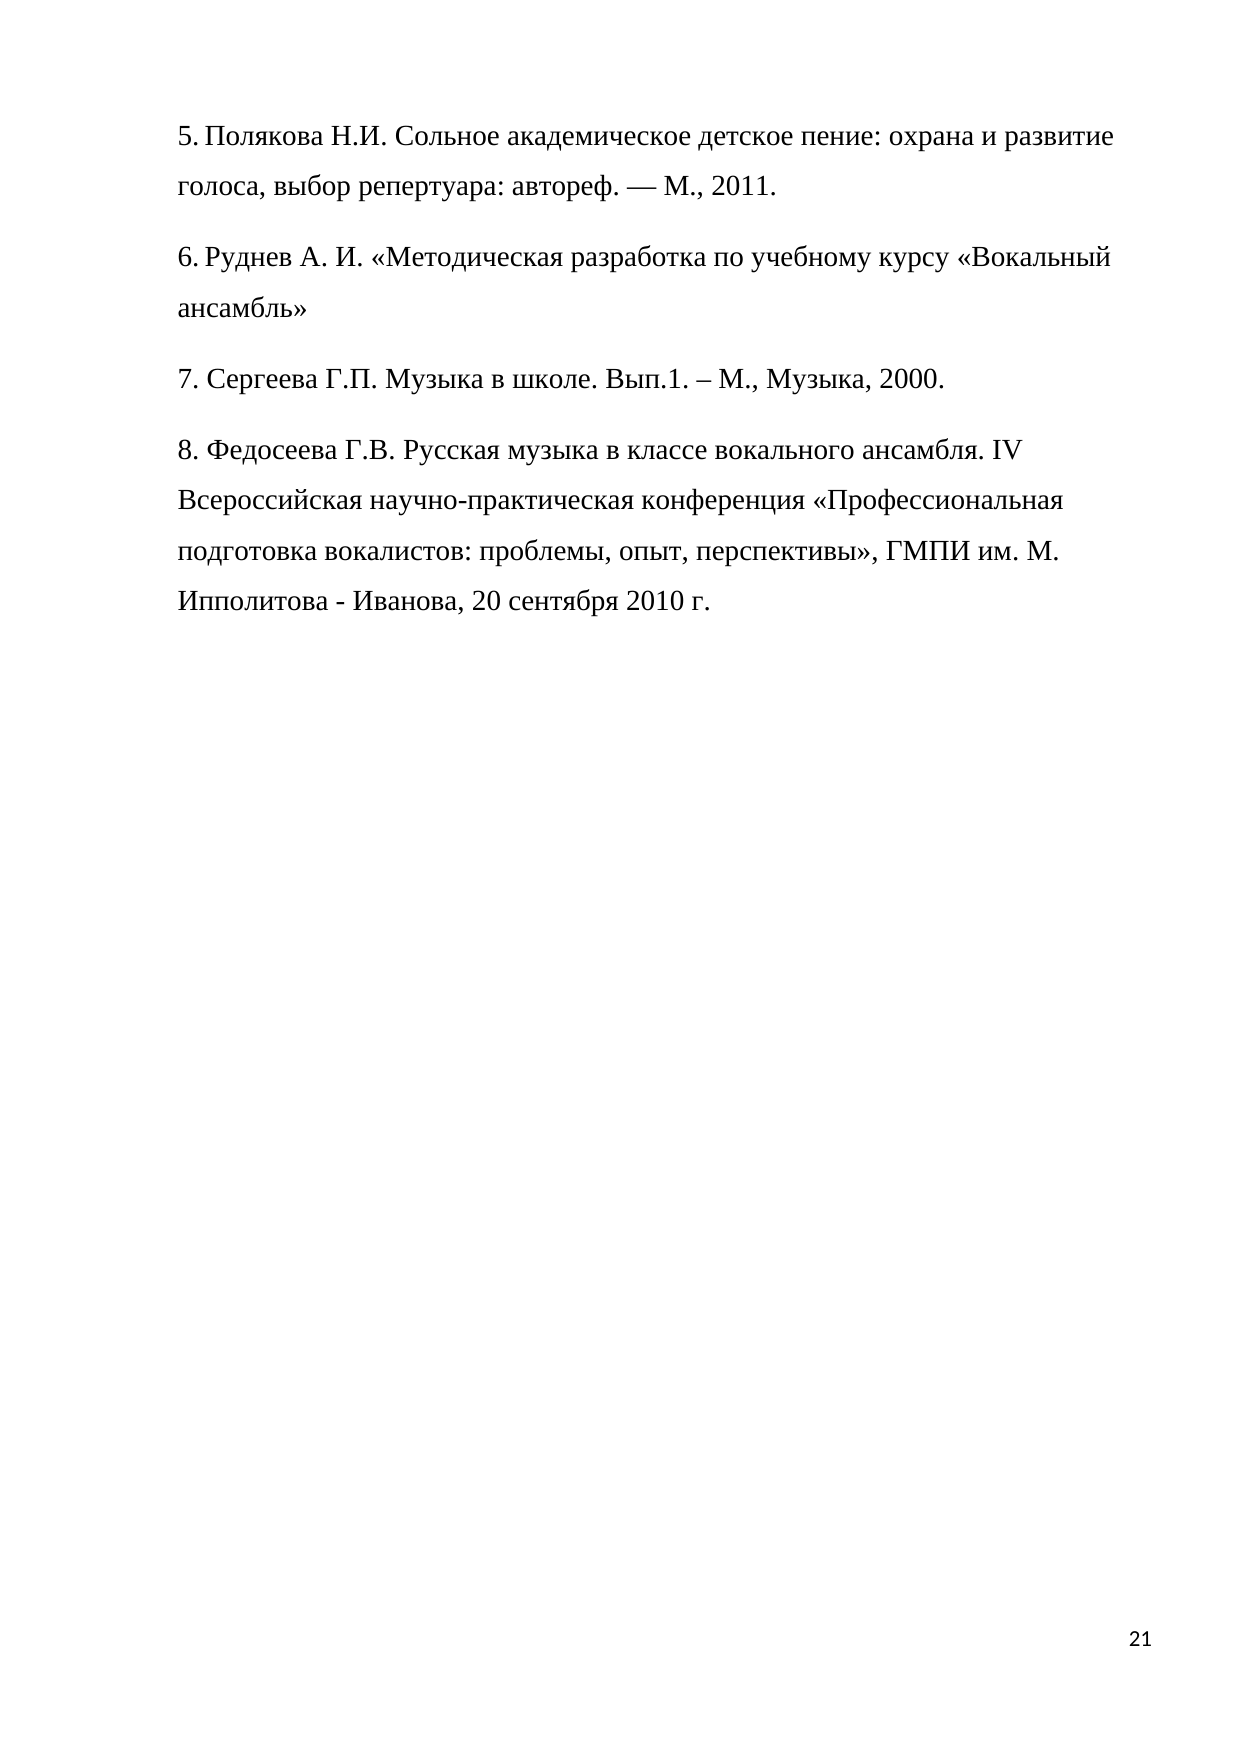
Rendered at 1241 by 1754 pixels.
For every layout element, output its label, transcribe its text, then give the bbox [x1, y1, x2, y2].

text 8. Федосеева Г.В. Русская музыка в классе вокального ансамбля. IV Всероссийская научно-практическая конференция «Профессиональная подготовка вокалистов: проблемы, опыт, перспективы», ГМПИ им. М. Ипполитова - Иванова, 20 сентября 2010 г. [177, 432, 1152, 617]
text 5. Полякова Н.И. Сольное академическое детское пение: охрана и развитие голоса, выбор репертуара: автореф. — М., 2011. [177, 118, 1152, 202]
text 7. Сергеева Г.П. Музыка в школе. Вып.1. – М., Музыка, 2000. [177, 361, 1152, 394]
text 6. Руднев А. И. «Методическая разработка по учебному курсу «Вокальный ансамбль» [177, 239, 1152, 323]
